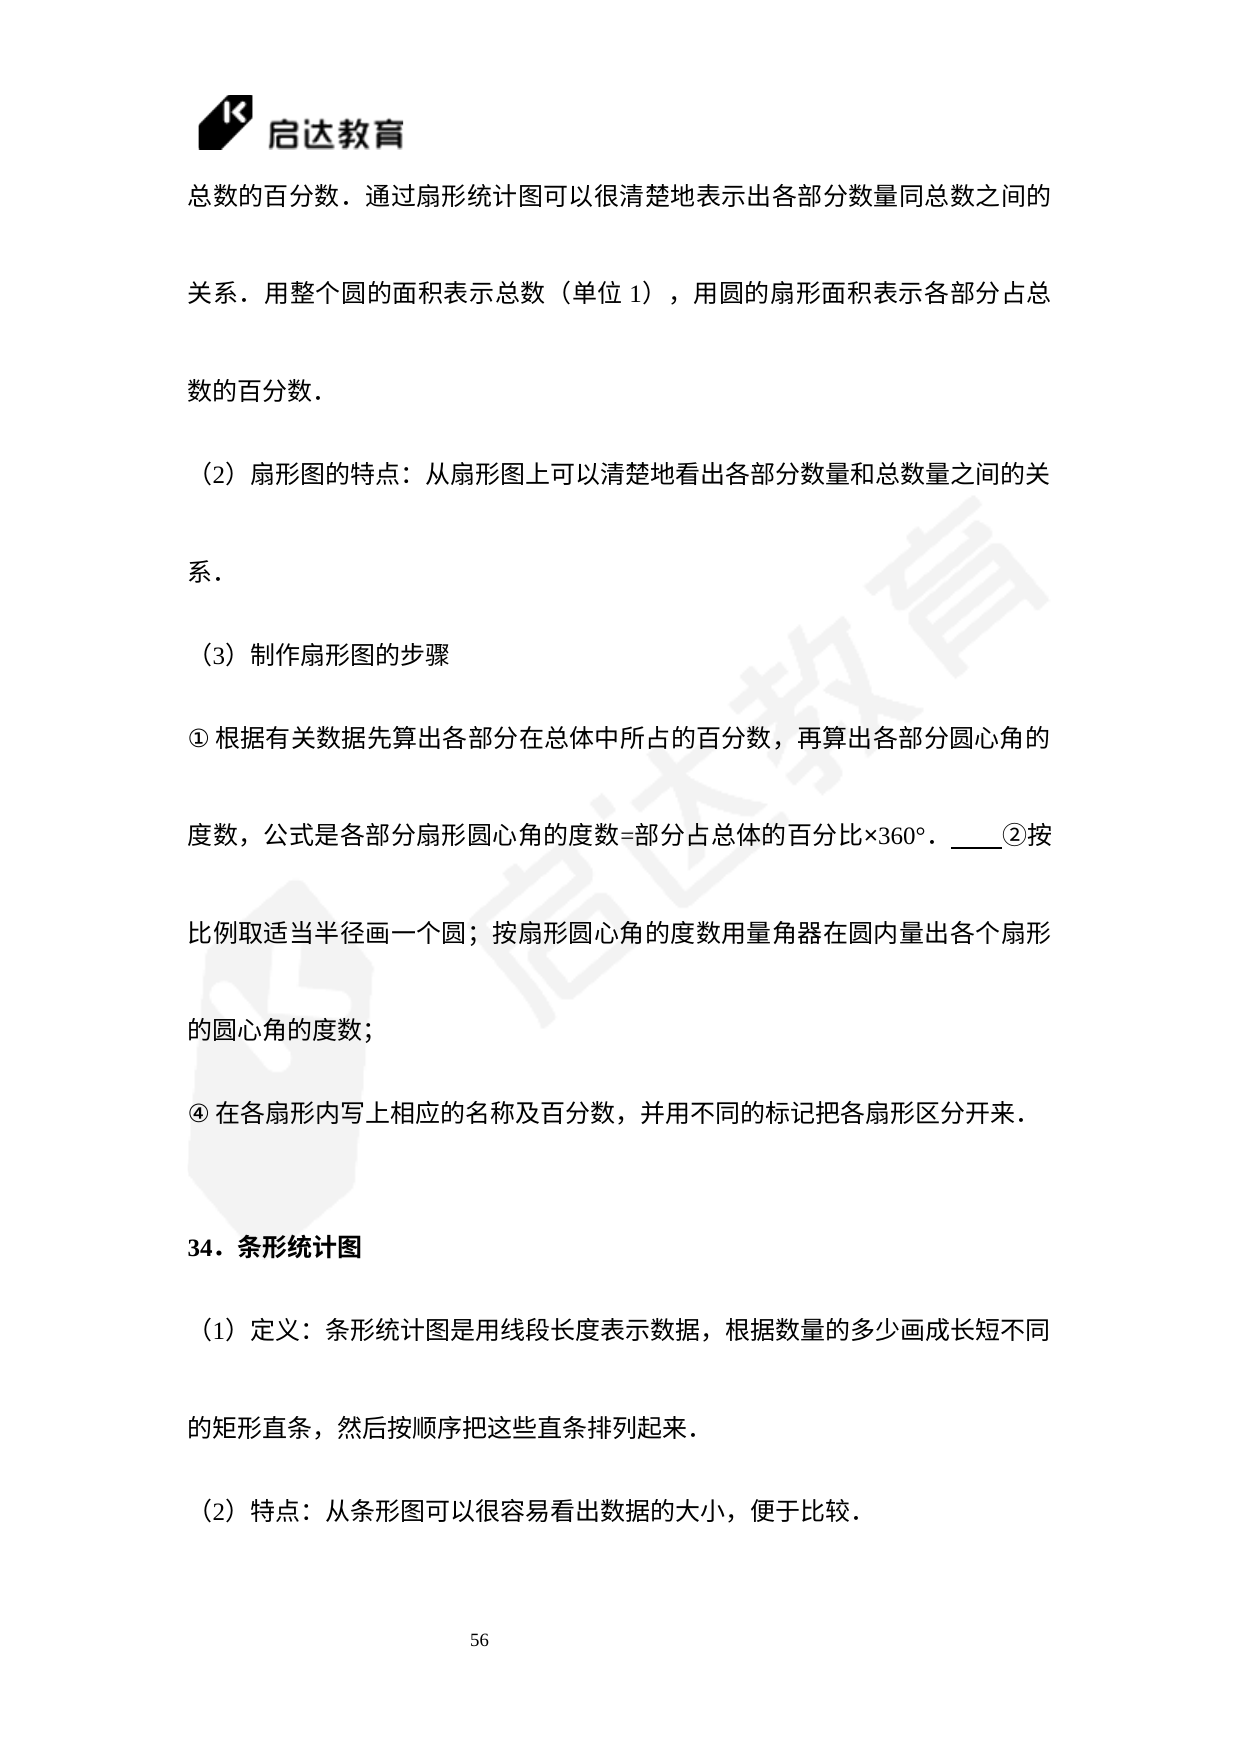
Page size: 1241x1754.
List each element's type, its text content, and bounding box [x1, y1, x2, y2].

text （2）扇形图的特点：从扇形图上可以清楚地看出各部分数量和总数量之间的关系． [187, 440, 1053, 603]
text ①根据有关数据先算出各部分在总体中所占的百分数，再算出各部分圆心角的度数，公式是各部分扇形圆心角的度数=部分占总体的百分比×360°． ②按比例取适当半径画一个圆；按扇形圆心角的度数用量角器在圆内量出各个扇形的圆心角的度数； [187, 704, 1053, 1061]
text ④在各扇形内写上相应的名称及百分数，并用不同的标记把各扇形区分开来． [187, 1079, 1053, 1144]
text （3）制作扇形图的步骤 [187, 621, 1053, 686]
text （1）扇形统计图是用整个圆表示总数用圆内各个扇形的大小表示各部分数量占总数的百分数．通过扇形统计图可以很清楚地表示出各部分数量同总数之间的关系．用整个圆的面积表示总数（单位1），用圆的扇形面积表示各部分占总数的百分数． [187, 162, 1053, 422]
picture [198, 95, 404, 150]
text （1）定义：条形统计图是用线段长度表示数据，根据数量的多少画成长短不同的矩形直条，然后按顺序把这些直条排列起来． [187, 1296, 1053, 1459]
text （2）特点：从条形图可以很容易看出数据的大小，便于比较． [187, 1477, 1053, 1542]
text 34．条形统计图 [187, 1213, 1053, 1278]
